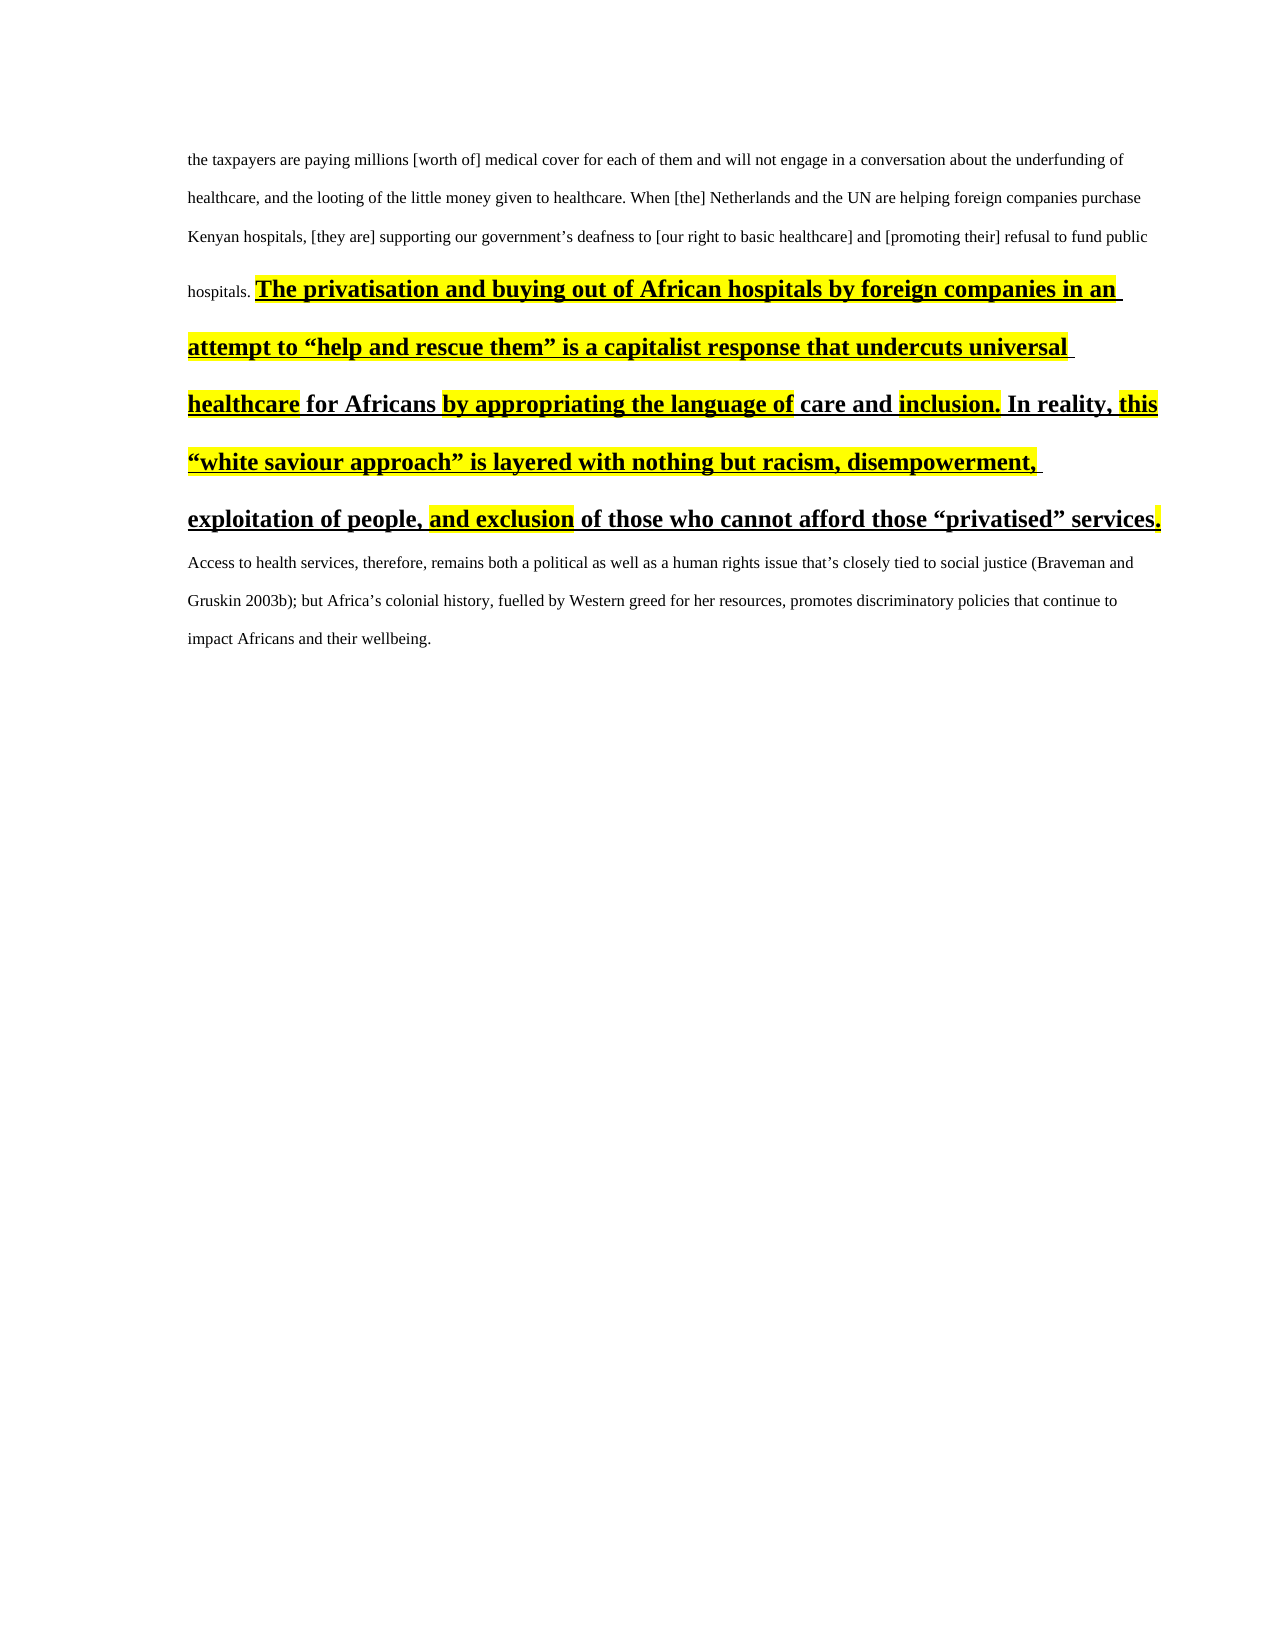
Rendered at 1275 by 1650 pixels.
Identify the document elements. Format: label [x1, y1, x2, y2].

text [187, 150, 1162, 648]
